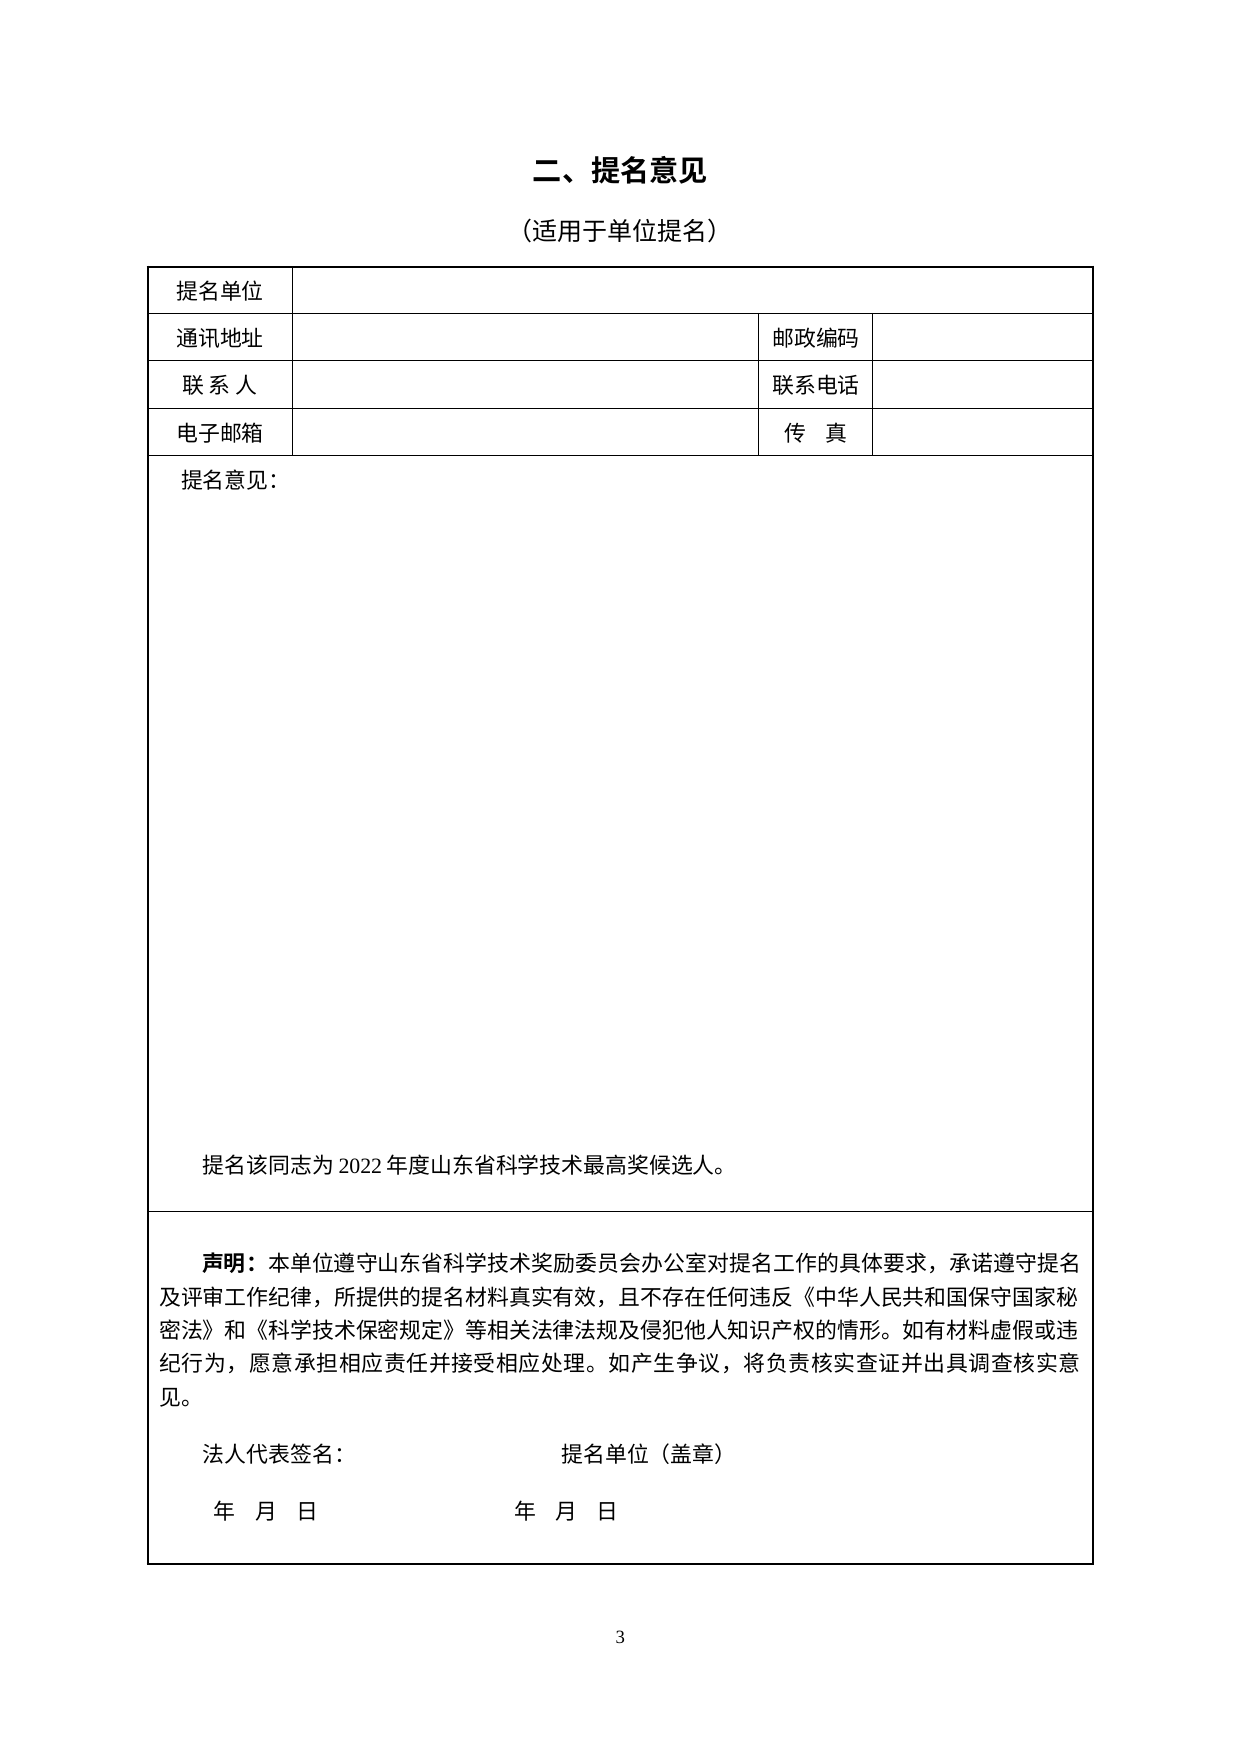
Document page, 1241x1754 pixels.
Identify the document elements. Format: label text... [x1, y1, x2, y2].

table_cell 声明：本单位遵守山东省科学技术奖励委员会办公室对提名工作的具体要求，承诺遵守提名及评审工作纪律，所提供的提名材料真实有效，且不存在任何违反《中华人民共和国保守国家秘密法》和《科学技术保密规定》等相关法律法规及侵犯他人知识产权的情形。如有材料虚假或违纪行为，愿意承担相应责任并接受相应处理。如产生争议，将负责核实查证并出具调查核实意见。 法人代表签名： 提名单位（盖章） 年 月 日 年 月 日 [149, 1212, 1092, 1563]
text （适用于单位提名） [165, 211, 1075, 247]
table_cell 联系电话 [759, 361, 872, 407]
text 二、提名意见 [165, 148, 1075, 190]
table_cell 提名该同志为2022年度山东省科学技术最高奖候选人。 [149, 496, 1092, 1211]
table_header [293, 268, 1092, 313]
table_cell 邮政编码 [759, 314, 872, 360]
table_cell [873, 361, 1092, 407]
table_cell 联 系 人 [149, 361, 292, 407]
table_cell 提名意见： [149, 456, 1092, 496]
table_cell 电子邮箱 [149, 409, 292, 455]
table_cell [293, 409, 758, 455]
table_cell [293, 361, 758, 407]
table_cell [293, 314, 758, 360]
table_cell [873, 314, 1092, 360]
table_cell 传 真 [759, 409, 872, 455]
table_cell [873, 409, 1092, 455]
table_cell 通讯地址 [149, 314, 292, 360]
table_header 提名单位 [149, 268, 292, 313]
